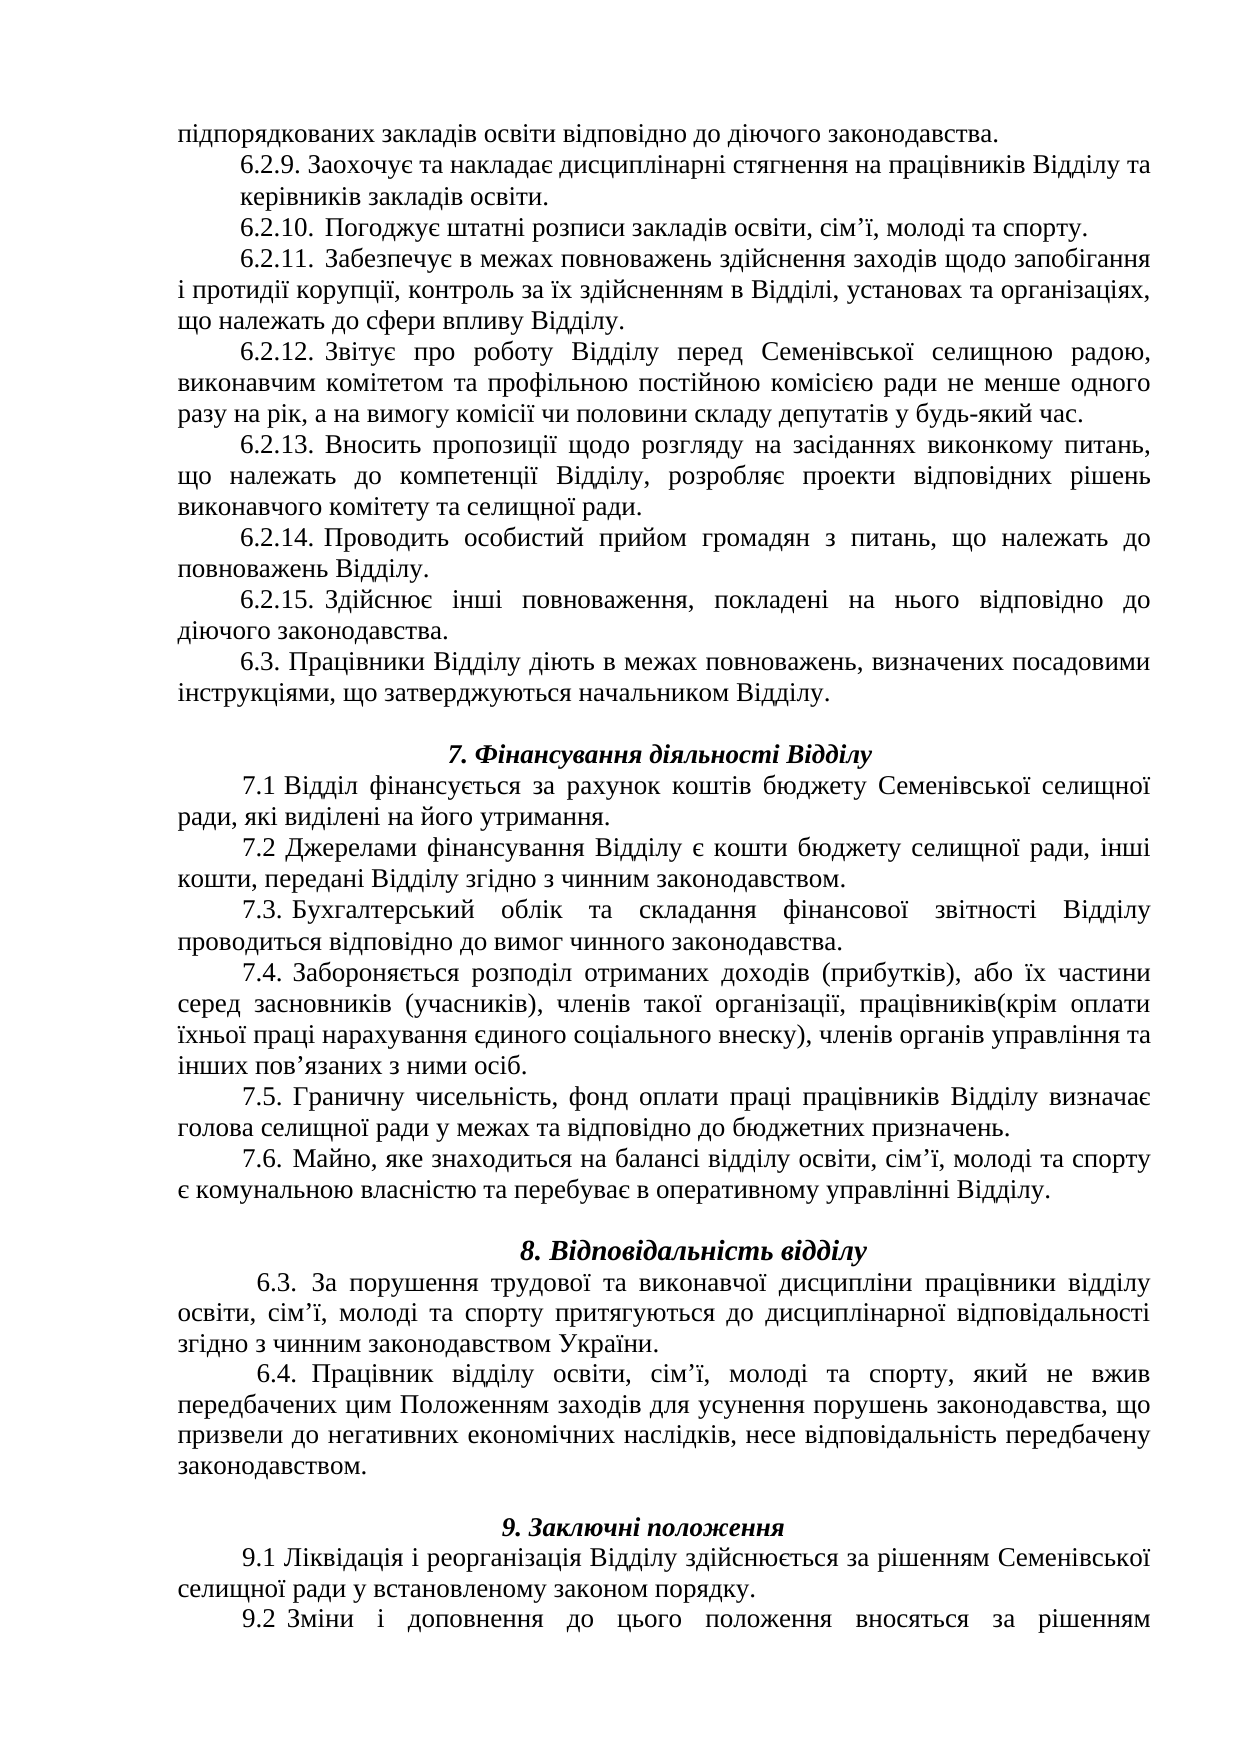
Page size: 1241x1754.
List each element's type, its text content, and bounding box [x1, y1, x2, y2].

text 8. Відповідальність відділу [177, 1236, 1152, 1267]
list Звітує про роботу Відділу перед Семенівської селищною радою, виконавчим комітетом та профільною постійною комісією ради не менше одного разу на рік, а на вимогу комісії чи половини складу депутатів у будь-який час. [177, 335, 1152, 428]
list Забезпечує в межах повноважень здійснення заходів щодо запобігання і протидії корупції, контроль за їх здійсненням в Відділі, установах та організаціях, що належать до сфери впливу Відділу. [177, 242, 1152, 335]
list Ліквідація і реорганізація Відділу здійснюється за рішенням Семенівської селищної ради у встановленому законом порядку. [177, 1542, 1152, 1603]
list Погоджує штатні розписи закладів освіти, сім’ї, молоді та спорту. [177, 211, 1152, 242]
text 7. Фінансування діяльності Відділу [177, 739, 1152, 770]
list Проводить особистий прийом громадян з питань, що належать до повноважень Відділу. [177, 522, 1152, 584]
text 6.3. Працівники Відділу діють в межах повноважень, визначених посадовими інструкціями, що затверджуються начальником Відділу. [177, 646, 1152, 708]
text 6.2.9. Заохочує та накладає дисциплінарні стягнення на працівників Відділу та керівників закладів освіти. [240, 149, 1152, 211]
list Відділ фінансується за рахунок коштів бюджету Семенівської селищної ради, які виділені на його утримання. [177, 770, 1152, 832]
list Майно, яке знаходиться на балансі відділу освіти, сім’ї, молоді та спорту є комунальною власністю та перебуває в оперативному управлінні Відділу. [177, 1142, 1152, 1204]
list Здійснює інші повноваження, покладені на нього відповідно до діючого законодавства. [177, 584, 1152, 646]
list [177, 118, 1152, 149]
list Працівник відділу освіти, сім’ї, молоді та спорту, який не вжив передбачених цим Положенням заходів для усунення порушень законодавства, що призвели до негативних економічних наслідків, несе відповідальність передбачену законодавством. [177, 1358, 1152, 1480]
list Вносить пропозиції щодо розгляду на засіданнях виконкому питань, що належать до компетенції Відділу, розробляє проекти відповідних рішень виконавчого комітету та селищної ради. [177, 428, 1152, 522]
list За порушення трудової та виконавчої дисципліни працівники відділу освіти, сім’ї, молоді та спорту притягуються до дисциплінарної відповідальності згідно з чинним законодавством України. [177, 1267, 1152, 1358]
list Джерелами фінансування Відділу є кошти бюджету селищної ради, інші кошти, передані Відділу згідно з чинним законодавством. [177, 832, 1152, 894]
list Забороняється розподіл отриманих доходів (прибутків), або їх частини серед засновників (учасників), членів такої організації, працівників(крім оплати їхньої праці нарахування єдиного соціального внеску), членів органів управління та інших пов’язаних з ними осіб. [177, 956, 1152, 1080]
list Граничну чисельність, фонд оплати праці працівників Відділу визначає голова селищної ради у межах та відповідно до бюджетних призначень. [177, 1080, 1152, 1142]
text 9. Заключні положення [177, 1512, 1152, 1542]
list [177, 1603, 1152, 1634]
list Бухгалтерський облік та складання фінансової звітності Відділу проводиться відповідно до вимог чинного законодавства. [177, 894, 1152, 956]
